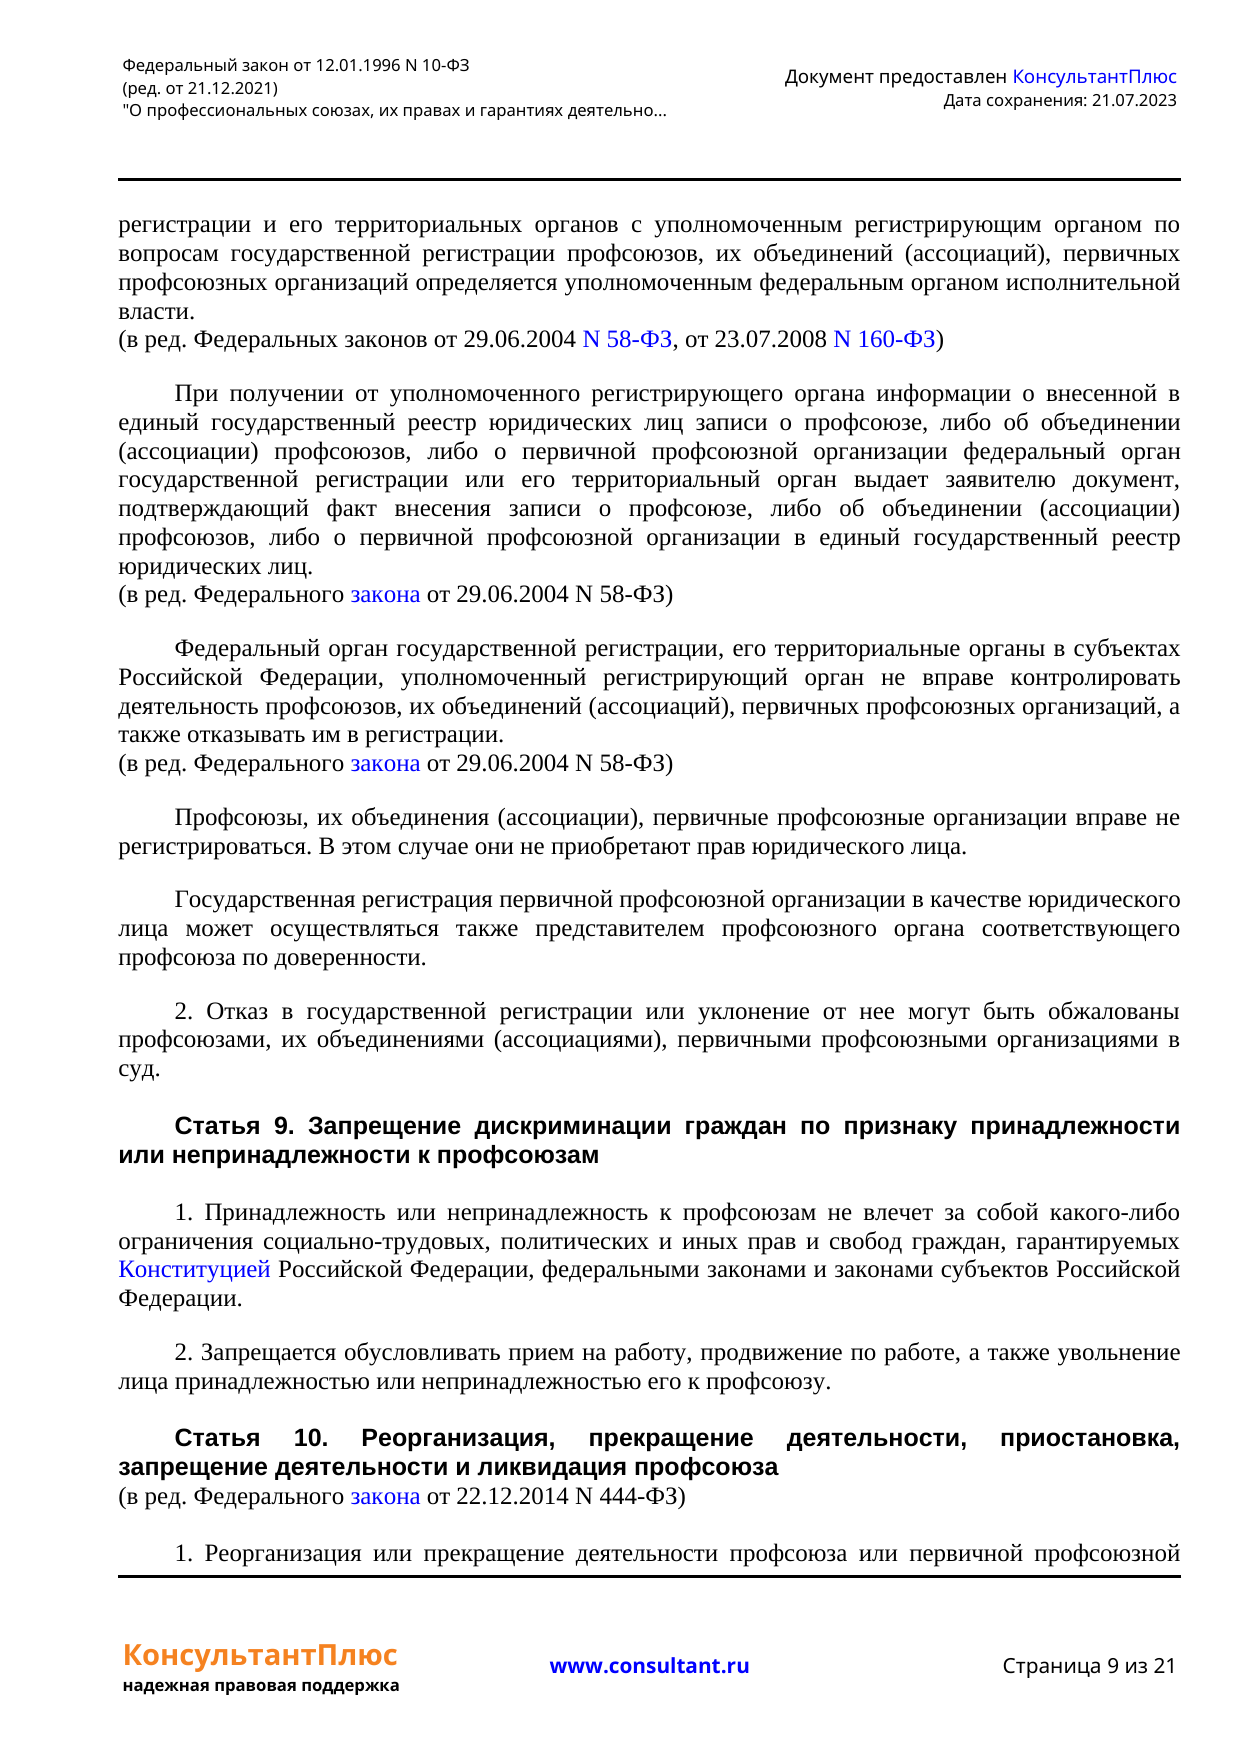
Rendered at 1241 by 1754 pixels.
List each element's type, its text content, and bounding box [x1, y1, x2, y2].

text (в ред. Федерального закона от 22.12.2014 N 444-ФЗ) [118, 1481, 1181, 1509]
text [118, 209, 1181, 324]
text 2. Отказ в государственной регистрации или уклонение от нее могут быть обжалованы профсоюзами, их объединениями (ассоциациями), первичными профсоюзными организациями в суд. [118, 996, 1181, 1082]
text (в ред. Федерального закона от 29.06.2004 N 58-ФЗ) [118, 748, 1181, 777]
title Статья 9. Запрещение дискриминации граждан по признаку принадлежности или непринадлежности к профсоюзам [118, 1111, 1181, 1168]
text При получении от уполномоченного регистрирующего органа информации о внесенной в единый государственный реестр юридических лиц записи о профсоюзе, либо об объединении (ассоциации) профсоюзов, либо о первичной профсоюзной организации федеральный орган государственной регистрации или его территориальный орган выдает заявителю документ, подтверждающий факт внесения записи о профсоюзе, либо об объединении (ассоциации) профсоюзов, либо о первичной профсоюзной организации в единый государственный реестр юридических лиц. [118, 378, 1181, 579]
text (в ред. Федерального закона от 29.06.2004 N 58-ФЗ) [118, 579, 1181, 608]
text 2. Запрещается обусловливать прием на работу, продвижение по работе, а также увольнение лица принадлежностью или непринадлежностью его к профсоюзу. [118, 1337, 1181, 1394]
text Государственная регистрация первичной профсоюзной организации в качестве юридического лица может осуществляться также представителем профсоюзного органа соответствующего профсоюза по доверенности. [118, 884, 1181, 971]
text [118, 1538, 1181, 1567]
text (в ред. Федеральных законов от 29.06.2004 N 58-ФЗ, от 23.07.2008 N 160-ФЗ) [118, 324, 1181, 353]
text Федеральный орган государственной регистрации, его территориальные органы в субъектах Российской Федерации, уполномоченный регистрирующий орган не вправе контролировать деятельность профсоюзов, их объединений (ассоциаций), первичных профсоюзных организаций, а также отказывать им в регистрации. [118, 633, 1181, 748]
text 1. Принадлежность или непринадлежность к профсоюзам не влечет за собой какого-либо ограничения социально-трудовых, политических и иных прав и свобод граждан, гарантируемых Конституцией Российской Федерации, федеральными законами и законами субъектов Российской Федерации. [118, 1197, 1181, 1312]
text Профсоюзы, их объединения (ассоциации), первичные профсоюзные организации вправе не регистрироваться. В этом случае они не приобретают прав юридического лица. [118, 802, 1181, 859]
title Статья 10. Реорганизация, прекращение деятельности, приостановка, запрещение деятельности и ликвидация профсоюза [118, 1423, 1181, 1481]
